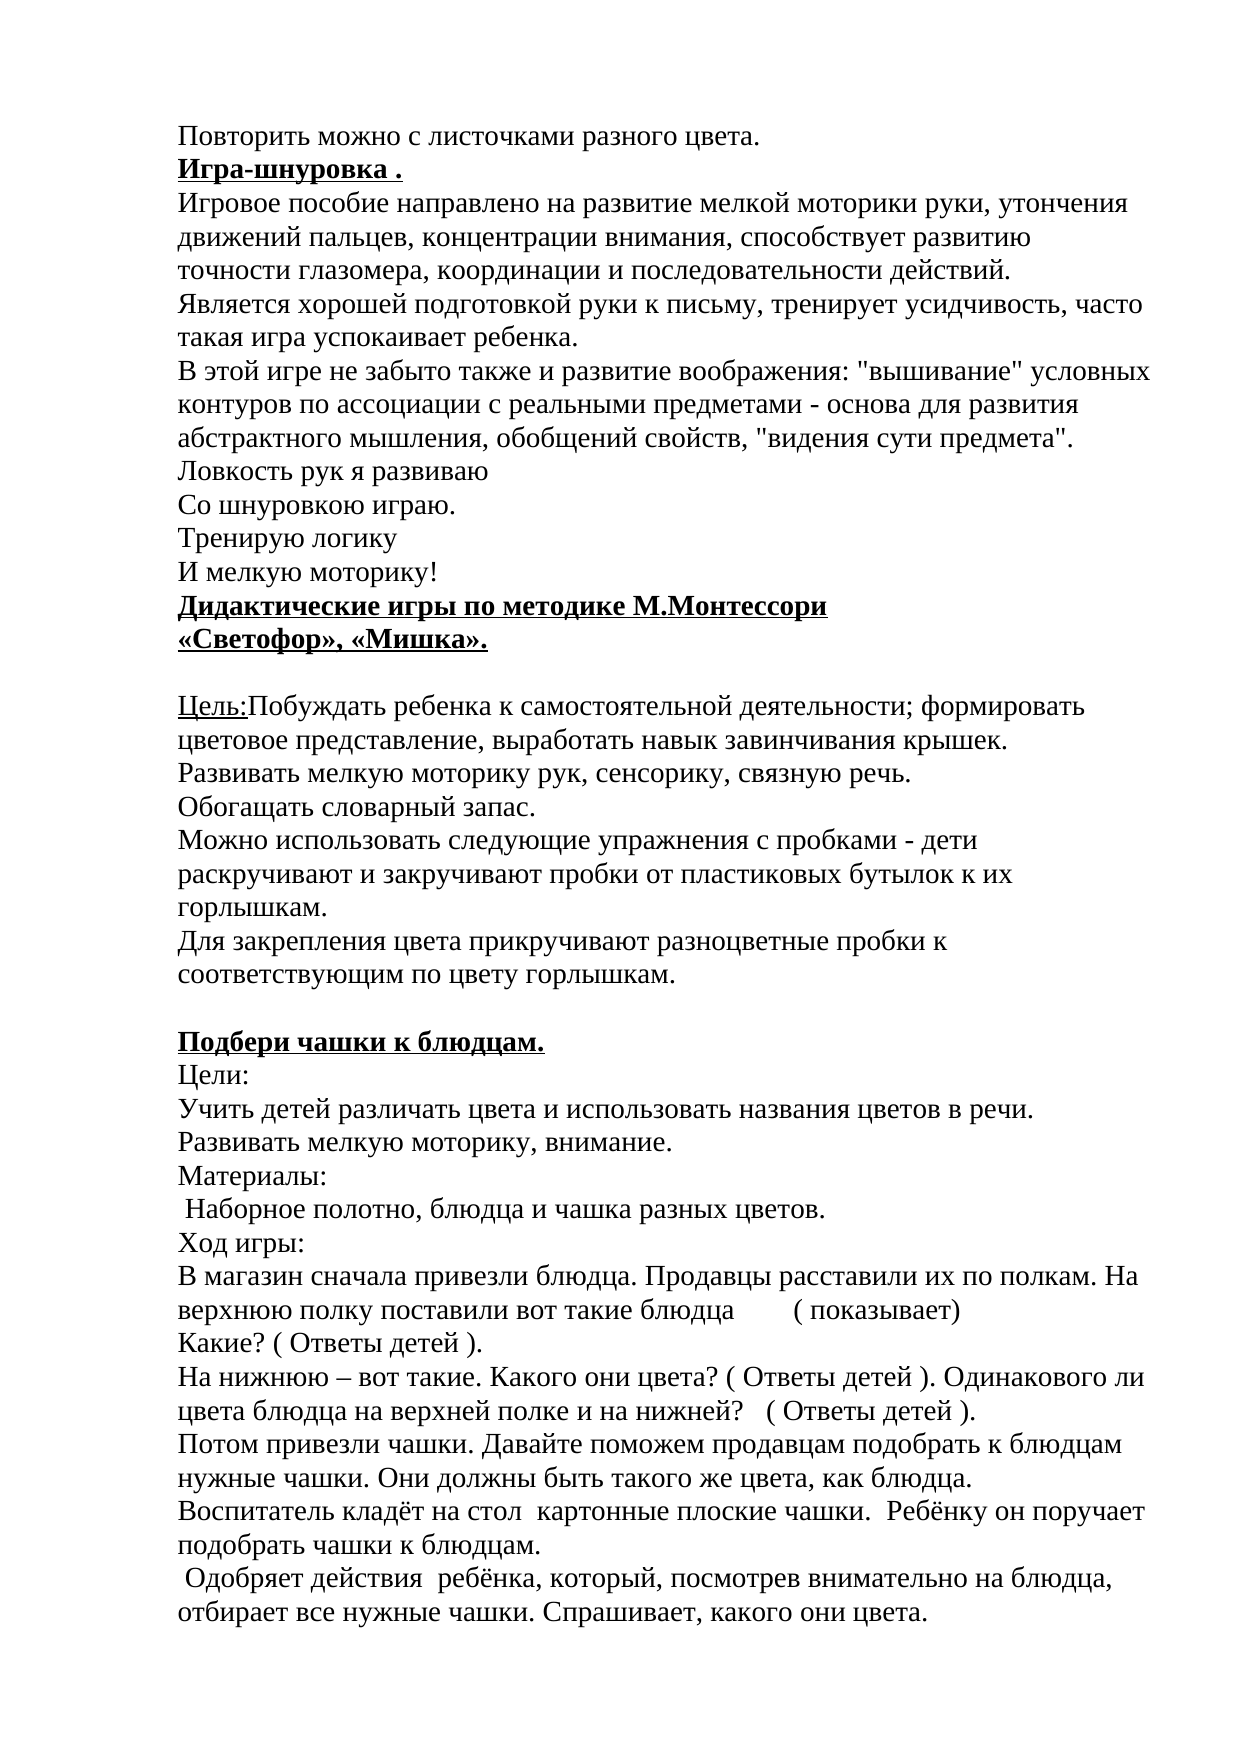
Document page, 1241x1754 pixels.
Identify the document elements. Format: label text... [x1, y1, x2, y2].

text Тренирую логику [177, 521, 1152, 554]
text Одобряет действия ребёнка, который, посмотрев внимательно на блюдца, отбирает все нужные чашки. Спрашивает, какого они цвета. [177, 1560, 1152, 1627]
text Повторить можно с листочками разного цвета. [177, 118, 1152, 152]
text Можно использовать следующие упражнения с пробками - дети раскручивают и закручивают пробки от пластиковых бутылок к их горлышкам. [177, 822, 1152, 923]
text В этой игре не забыто также и развитие воображения: "вышивание" условных контуров по ассоциации с реальными предметами - основа для развития абстрактного мышления, обобщений свойств, "видения сути предмета". [177, 353, 1152, 453]
text Материалы: [177, 1158, 1152, 1191]
text Развивать мелкую моторику рук, сенсорику, связную речь. [177, 755, 1152, 789]
text И мелкую моторику! [177, 554, 1152, 588]
text Со шнуровкою играю. [177, 487, 1152, 521]
text Подбери чашки к блюдцам. [177, 1024, 1152, 1057]
text Игра-шнуровка . [177, 152, 1152, 185]
text Наборное полотно, блюдца и чашка разных цветов. [177, 1191, 1152, 1225]
text «Светофор», «Мишка». [177, 621, 1152, 655]
text Является хорошей подготовкой руки к письму, тренирует усидчивость, часто такая игра успокаивает ребенка. [177, 286, 1152, 353]
text Потом привезли чашки. Давайте поможем продавцам подобрать к блюдцам нужные чашки. Они должны быть такого же цвета, как блюдца. [177, 1426, 1152, 1493]
text Цель:Побуждать ребенка к самостоятельной деятельности; формировать цветовое представление, выработать навык завинчивания крышек. [177, 688, 1152, 755]
text Какие? ( Ответы детей ). [177, 1326, 1152, 1359]
text Ловкость рук я развиваю [177, 453, 1152, 487]
text Дидактические игры по методике М.Монтессори [177, 588, 1152, 621]
text Для закрепления цвета прикручивают разноцветные пробки к соответствующим по цвету горлышкам. [177, 923, 1152, 990]
text Воспитатель кладёт на стол картонные плоские чашки. Ребёнку он поручает подобрать чашки к блюдцам. [177, 1493, 1152, 1560]
text Игровое пособие направлено на развитие мелкой моторики руки, утончения движений пальцев, концентрации внимания, способствует развитию точности глазомера, координации и последовательности действий. [177, 185, 1152, 286]
text Учить детей различать цвета и использовать названия цветов в речи. Развивать мелкую моторику, внимание. [177, 1091, 1152, 1158]
text Обогащать словарный запас. [177, 789, 1152, 822]
text Ход игры: [177, 1225, 1152, 1258]
text На нижнюю – вот такие. Какого они цвета? ( Ответы детей ). Одинакового ли цвета блюдца на верхней полке и на нижней? ( Ответы детей ). [177, 1359, 1152, 1426]
text Цели: [177, 1057, 1152, 1091]
text В магазин сначала привезли блюдца. Продавцы расставили их по полкам. На верхнюю полку поставили вот такие блюдца ( показывает) [177, 1258, 1152, 1326]
